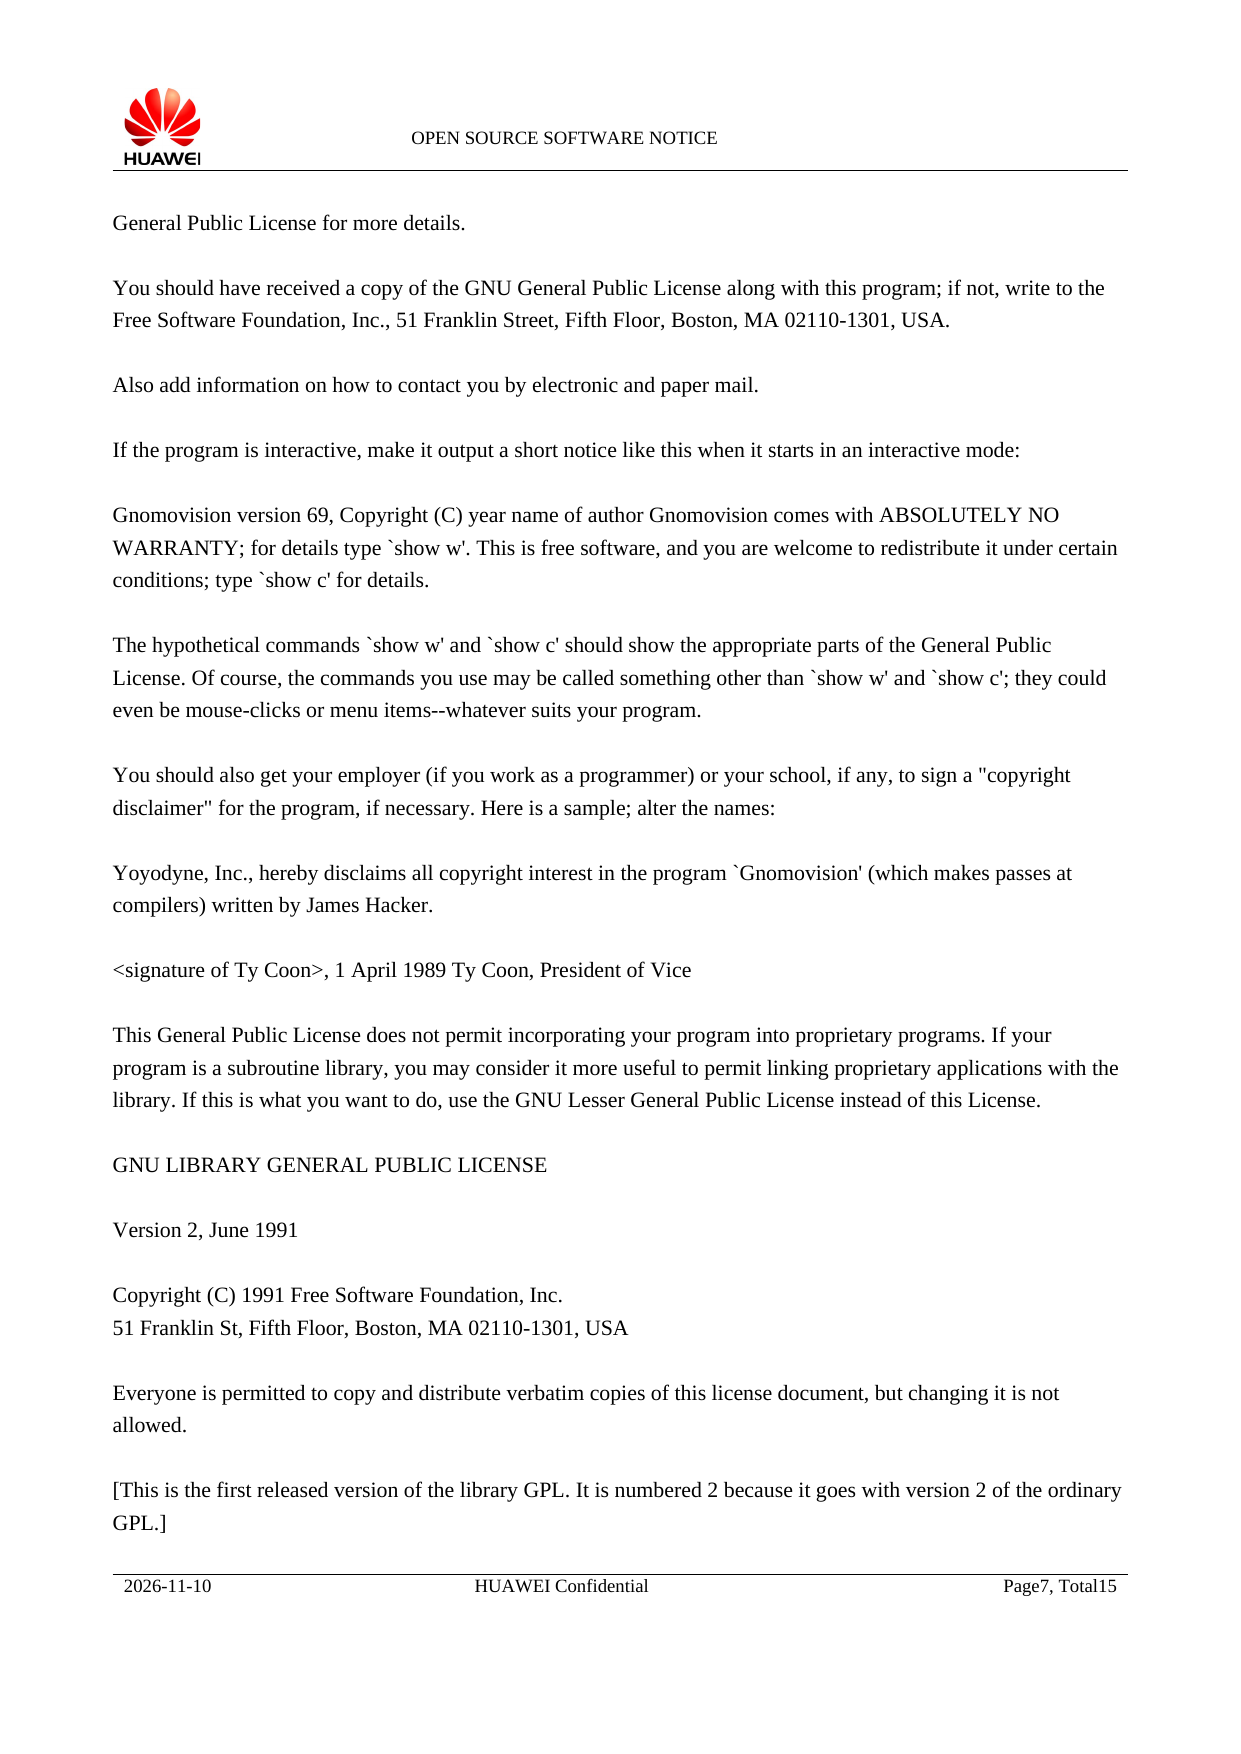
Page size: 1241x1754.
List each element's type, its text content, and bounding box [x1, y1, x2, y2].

picture [124, 88, 201, 165]
